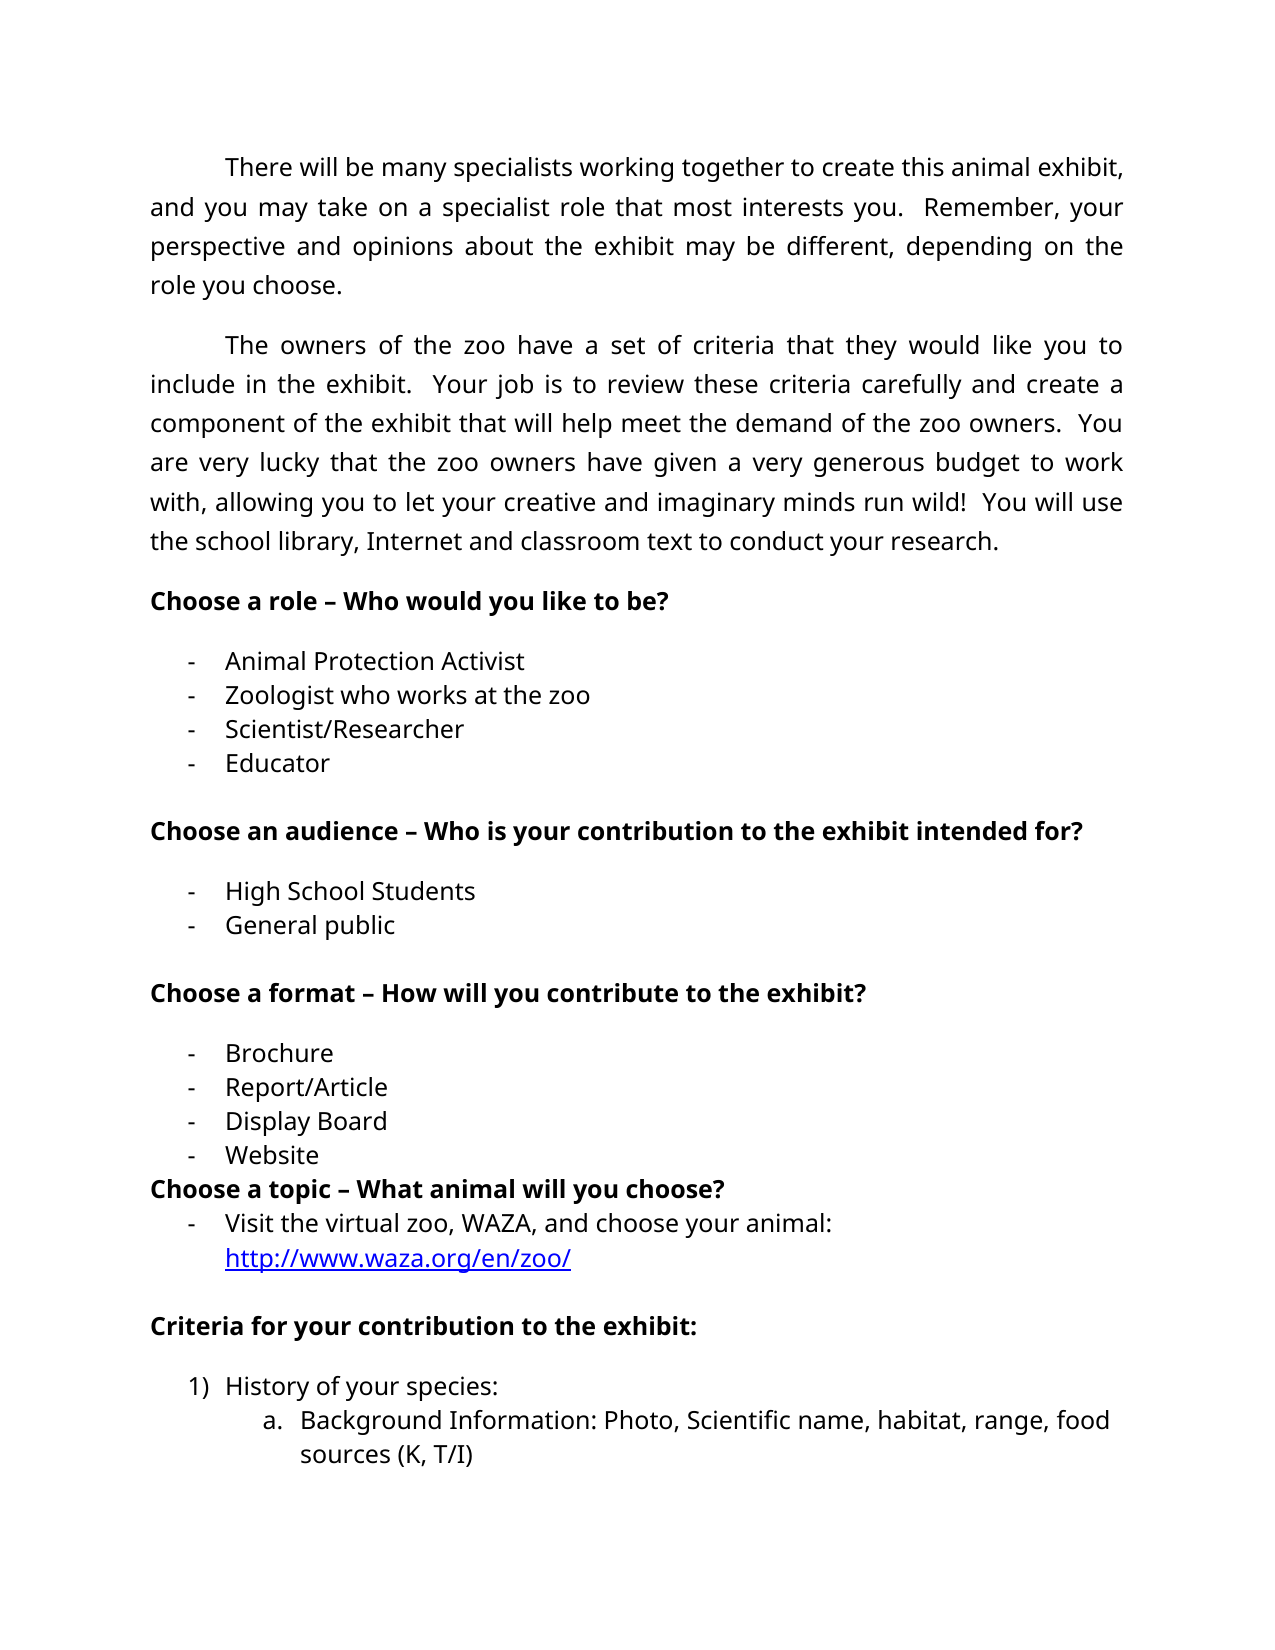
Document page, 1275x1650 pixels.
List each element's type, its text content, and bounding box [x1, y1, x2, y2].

list Animal Protection Activist [187, 643, 1125, 677]
text There will be many specialists working together to create this animal exhibit, and you may take on a specialist role that most interests you. Remember, your perspective and opinions about the exhibit may be different, depending on the role you choose. [150, 150, 1125, 302]
list Visit the virtual zoo, WAZA, and choose your animal: http://www.waza.org/en/zoo/ [187, 1206, 1125, 1274]
text Choose an audience – Who is your contribution to the exhibit intended for? [150, 814, 1125, 848]
list Background Information: Photo, Scientific name, habitat, range, food sources (K, T/I) [262, 1402, 1125, 1471]
text Choose a role – Who would you like to be? [150, 583, 1125, 617]
list Zoologist who works at the zoo [187, 677, 1125, 711]
list Educator [187, 746, 1125, 779]
list Scientist/Researcher [187, 711, 1125, 746]
list High School Students [187, 874, 1125, 908]
list Report/Article [187, 1070, 1125, 1104]
list General public [187, 908, 1125, 942]
text Choose a topic – What animal will you choose? [150, 1172, 1125, 1206]
text Choose a format – How will you contribute to the exhibit? [150, 976, 1125, 1010]
text Criteria for your contribution to the exhibit: [150, 1308, 1125, 1342]
list Website [187, 1138, 1125, 1172]
text The owners of the zoo have a set of criteria that they would like you to include in the exhibit. Your job is to review these criteria carefully and create a component of the exhibit that will help meet the demand of the zoo owners. You are very lucky that the zoo owners have given a very generous budget to work with, allowing you to let your creative and imaginary minds run wild! You will use the school library, Internet and classroom text to conduct your research. [150, 327, 1125, 557]
list History of your species: [187, 1368, 1125, 1402]
list Brochure [187, 1036, 1125, 1070]
list Display Board [187, 1104, 1125, 1138]
